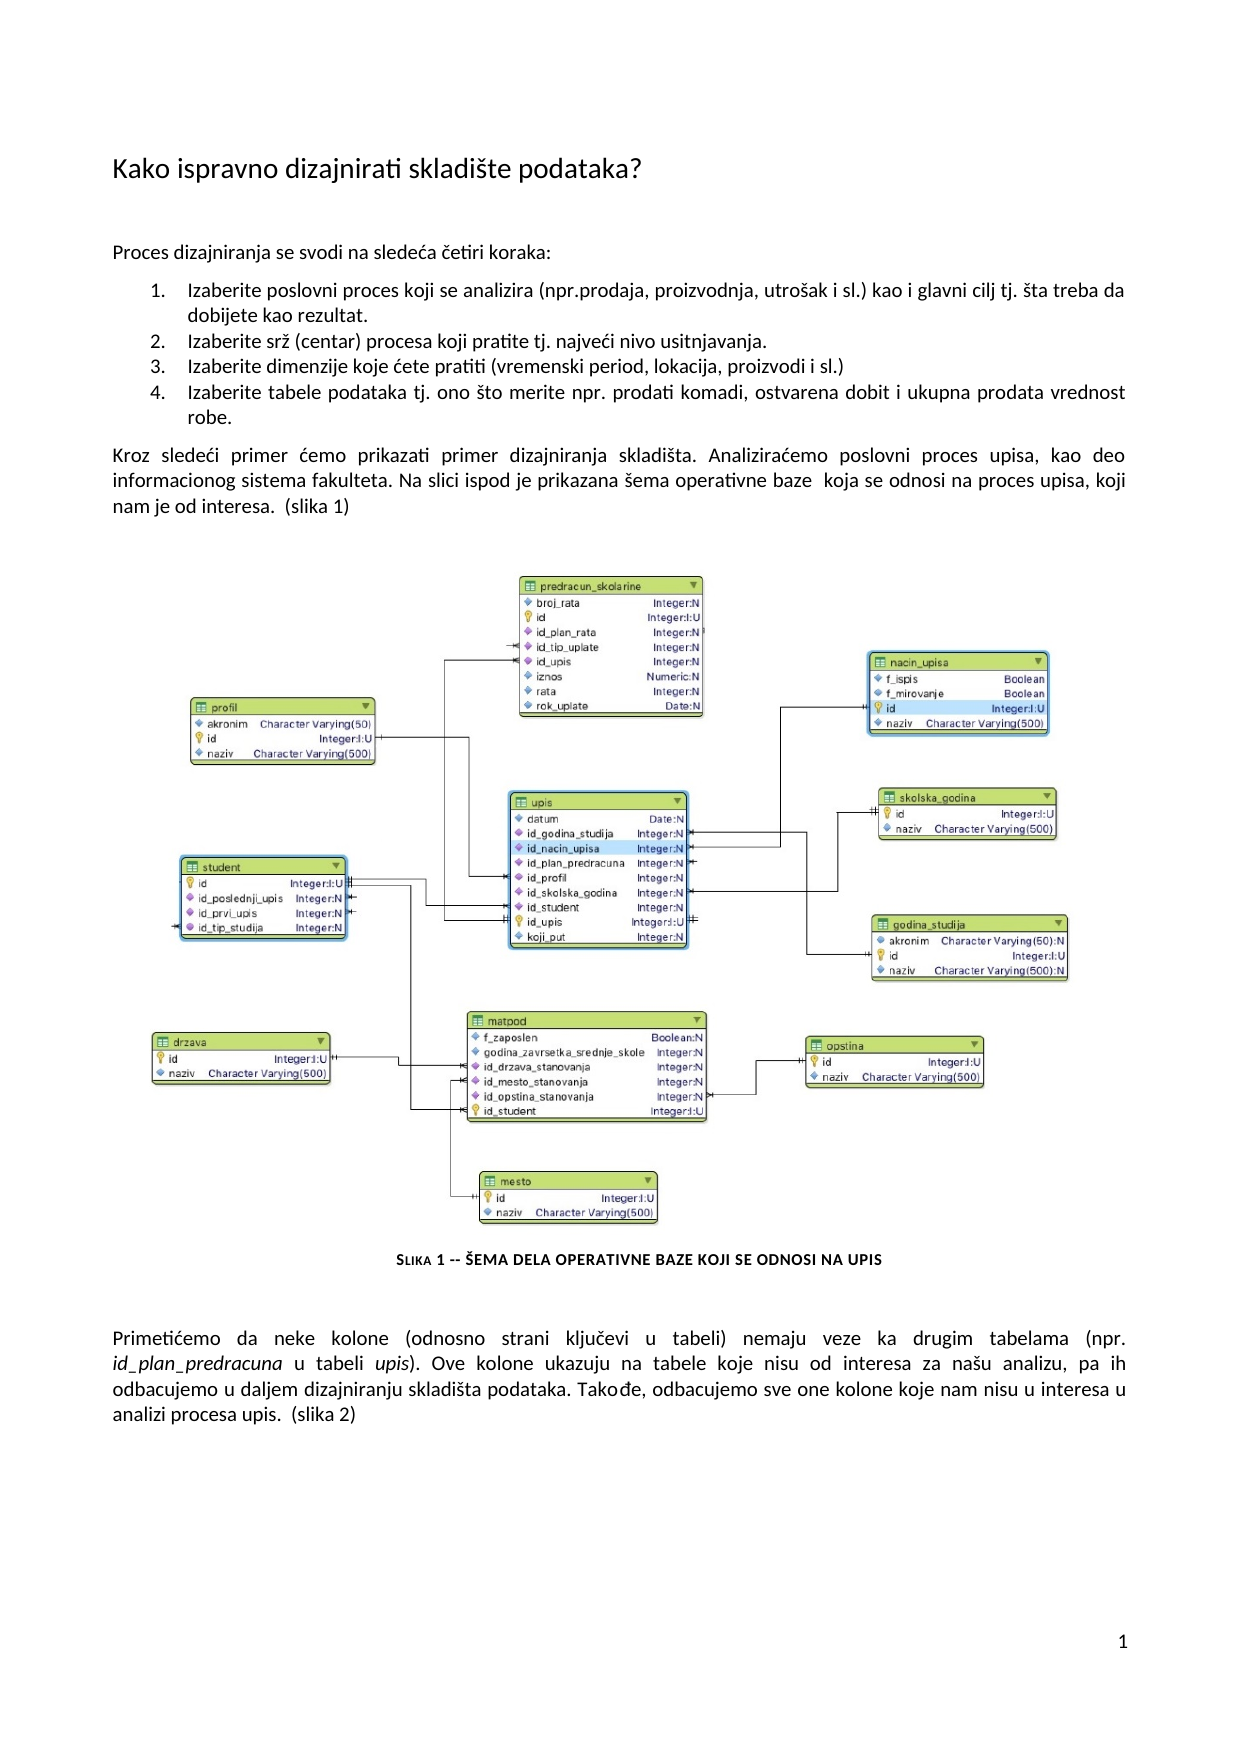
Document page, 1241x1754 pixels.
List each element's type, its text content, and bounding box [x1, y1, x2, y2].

list Izaberite poslovni proces koji se analizira (npr.prodaja, proizvodnja, utrošak i sl.) kao i glavni cilj tj. šta treba da dobijete kao rezultat. [150, 277, 1128, 328]
text Proces dizajniranja se svodi na sledeća četiri koraka: [112, 239, 1128, 265]
list Izaberite dimenzije koje ćete pratiti (vremenski period, lokacija, proizvodi i sl.) [150, 353, 1128, 379]
list Izaberite tabele podataka tj. ono što merite npr. prodati komadi, ostvarena dobit i ukupna prodata vrednost robe. [150, 379, 1128, 430]
text Kako ispravno dizajnirati skladište podataka? [112, 150, 1128, 186]
text Kroz sledeći primer ćemo prikazati primer dizajniranja skladišta. Analiziraćemo poslovni proces upisa, kao deo informacionog sistema fakulteta. Na slici ispod je prikazana šema operativne baze koja se odnosi na proces upisa, koji nam je od interesa. (slika 1) [112, 442, 1128, 518]
text Primetićemo da neke kolone (odnosno strani ključevi u tabeli) nemaju veze ka drugim tabelama (npr. id_plan_predracuna u tabeli upis). Ove kolone ukazuju na tabele koje nisu od interesa za našu analizu, pa ih odbacujemo u daljem dizajniranju skladišta podataka. Takođe, odbacujemo sve one kolone koje nam nisu u interesa u analizi procesa upis. (slika 2) [112, 1325, 1128, 1427]
picture [149, 568, 1092, 1237]
list Izaberite srž (centar) procesa koji pratite tj. najveći nivo usitnjavanja. [150, 328, 1128, 353]
